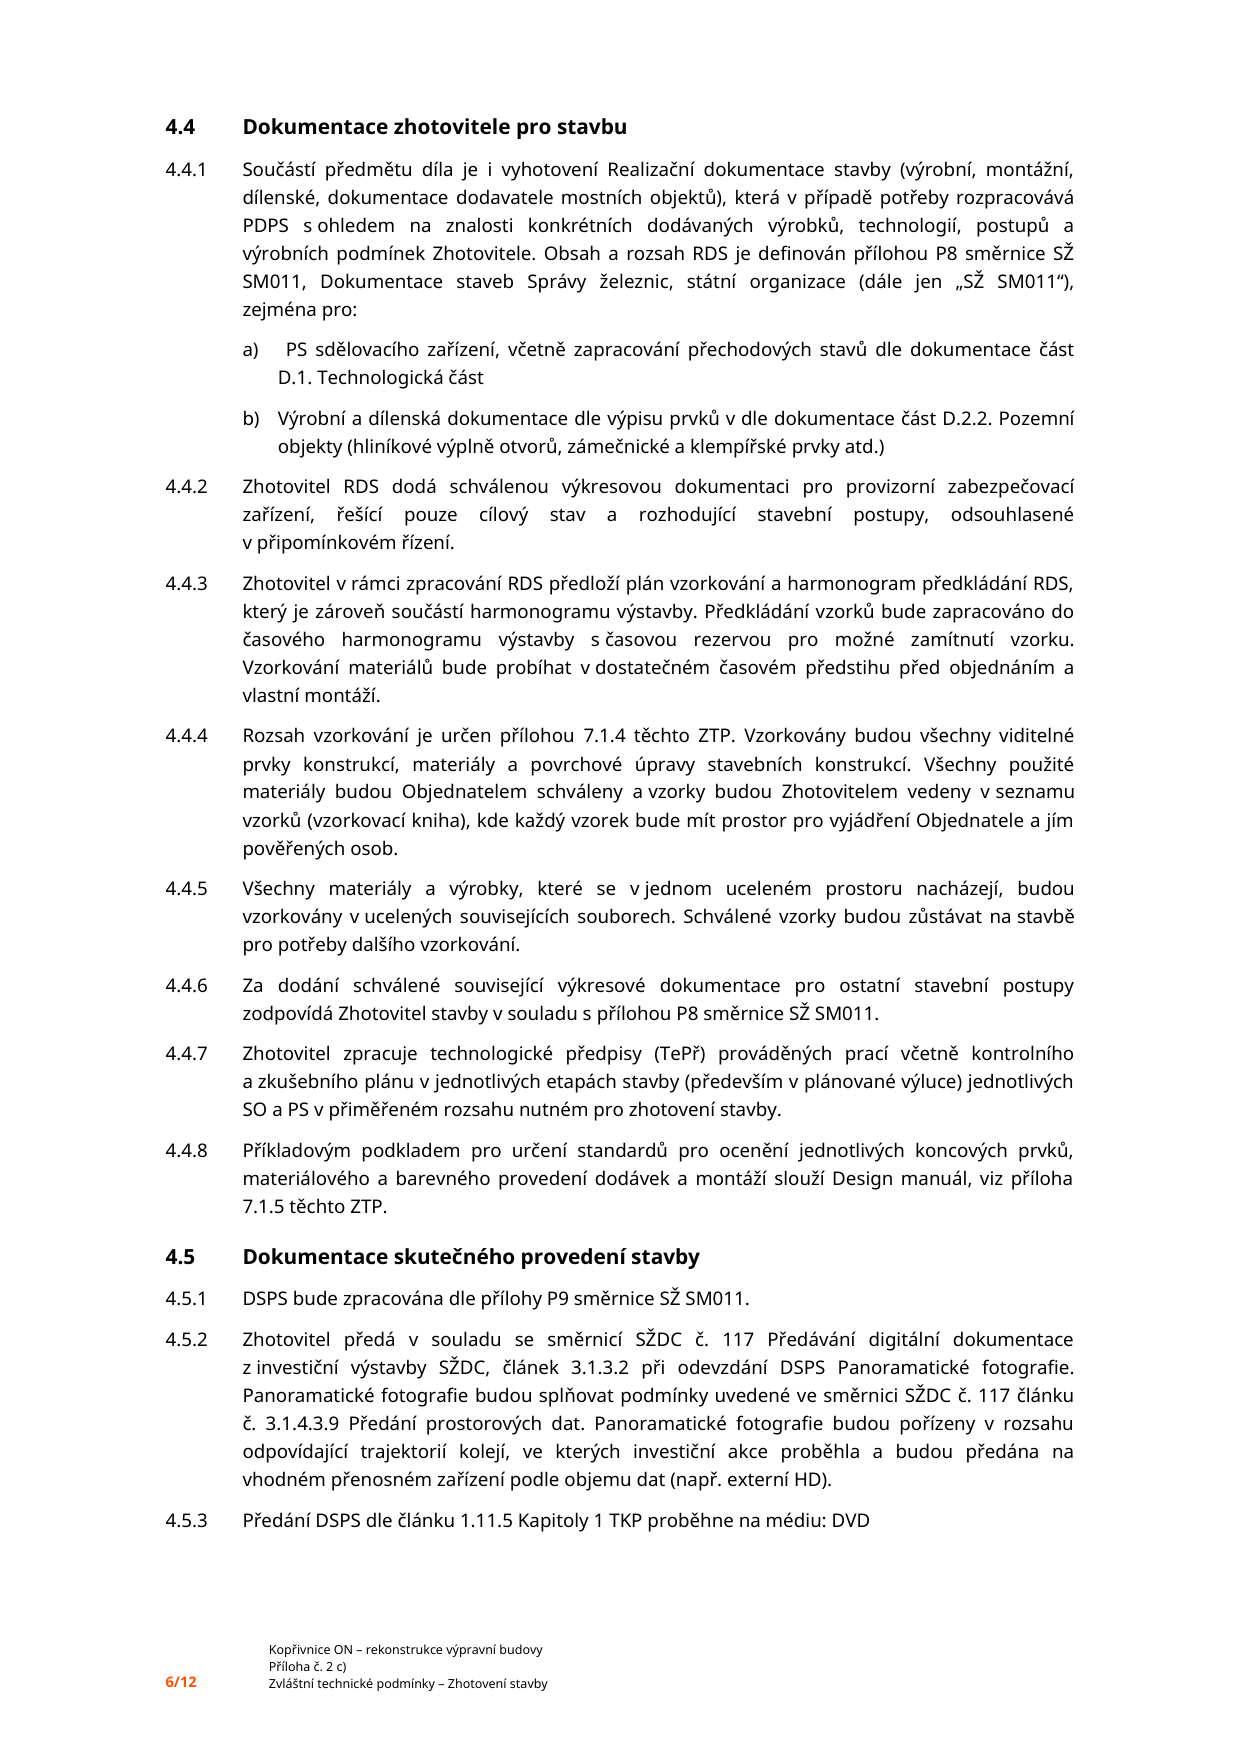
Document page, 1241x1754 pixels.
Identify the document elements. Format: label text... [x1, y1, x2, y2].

text Za dodání schválené související výkresové dokumentace pro ostatní stavební postupy zodpovídá Zhotovitel stavby v souladu s přílohou P8 směrnice SŽ SM011. [165, 972, 1075, 1026]
text Všechny materiály a výrobky, které se v jednom uceleném prostoru nacházejí, budou vzorkovány v ucelených souvisejících souborech. Schválené vzorky budou zůstávat na stavbě pro potřeby dalšího vzorkování. [165, 875, 1075, 957]
text Příkladovým podkladem pro určení standardů pro ocenění jednotlivých koncových prvků, materiálového a barevného provedení dodávek a montáží slouží Design manuál, viz příloha 7.1.5 těchto ZTP. [165, 1137, 1075, 1219]
list Výrobní a dílenská dokumentace dle výpisu prvků v dle dokumentace část D.2.2. Pozemní objekty (hliníkové výplně otvorů, zámečnické a klempířské prvky atd.) [242, 405, 1075, 459]
text Zhotovitel předá v souladu se směrnicí SŽDC č. 117 Předávání digitální dokumentace z investiční výstavby SŽDC, článek 3.1.3.2 při odevzdání DSPS Panoramatické fotografie. Panoramatické fotografie budou splňovat podmínky uvedené ve směrnici SŽDC č. 117 článku č. 3.1.4.3.9 Předání prostorových dat. Panoramatické fotografie budou pořízeny v rozsahu odpovídající trajektorií kolejí, ve kterých investiční akce proběhla a budou předána na vhodném přenosném zařízení podle objemu dat (např. externí HD). [165, 1326, 1075, 1492]
text Zhotovitel RDS dodá schválenou výkresovou dokumentaci pro provizorní zabezpečovací zařízení, řešící pouze cílový stav a rozhodující stavební postupy, odsouhlasené v připomínkovém řízení. [165, 474, 1075, 555]
text Předání DSPS dle článku 1.11.5 Kapitoly 1 TKP proběhne na médiu: DVD [165, 1507, 1075, 1532]
list PS sdělovacího zařízení, včetně zapracování přechodových stavů dle dokumentace část D.1. Technologická část [242, 337, 1075, 390]
text Dokumentace skutečného provedení stavby [165, 1242, 1075, 1270]
text Zhotovitel zpracuje technologické předpisy (TePř) prováděných prací včetně kontrolního a zkušebního plánu v jednotlivých etapách stavby (především v plánované výluce) jednotlivých SO a PS v přiměřeném rozsahu nutném pro zhotovení stavby. [165, 1041, 1075, 1122]
text DSPS bude zpracována dle přílohy P9 směrnice SŽ SM011. [165, 1286, 1075, 1311]
text Součástí předmětu díla je i vyhotovení Realizační dokumentace stavby (výrobní, montážní, dílenské, dokumentace dodavatele mostních objektů), která v případě potřeby rozpracovává PDPS s ohledem na znalosti konkrétních dodávaných výrobků, technologií, postupů a výrobních podmínek Zhotovitele. Obsah a rozsah RDS je definován přílohou P8 směrnice SŽ SM011, Dokumentace staveb Správy železnic, státní organizace (dále jen „SŽ SM011“), zejména pro: [165, 156, 1075, 322]
text Zhotovitel v rámci zpracování RDS předloží plán vzorkování a harmonogram předkládání RDS, který je zároveň součástí harmonogramu výstavby. Předkládání vzorků bude zapracováno do časového harmonogramu výstavby s časovou rezervou pro možné zamítnutí vzorku. Vzorkování materiálů bude probíhat v dostatečném časovém předstihu před objednáním a vlastní montáží. [165, 570, 1075, 708]
text Rozsah vzorkování je určen přílohou 7.1.4 těchto ZTP. Vzorkovány budou všechny viditelné prvky konstrukcí, materiály a povrchové úpravy stavebních konstrukcí. Všechny použité materiály budou Objednatelem schváleny a vzorky budou Zhotovitelem vedeny v seznamu vzorků (vzorkovací kniha), kde každý vzorek bude mít prostor pro vyjádření Objednatele a jím pověřených osob. [165, 723, 1075, 860]
text Dokumentace zhotovitele pro stavbu [165, 112, 1075, 141]
